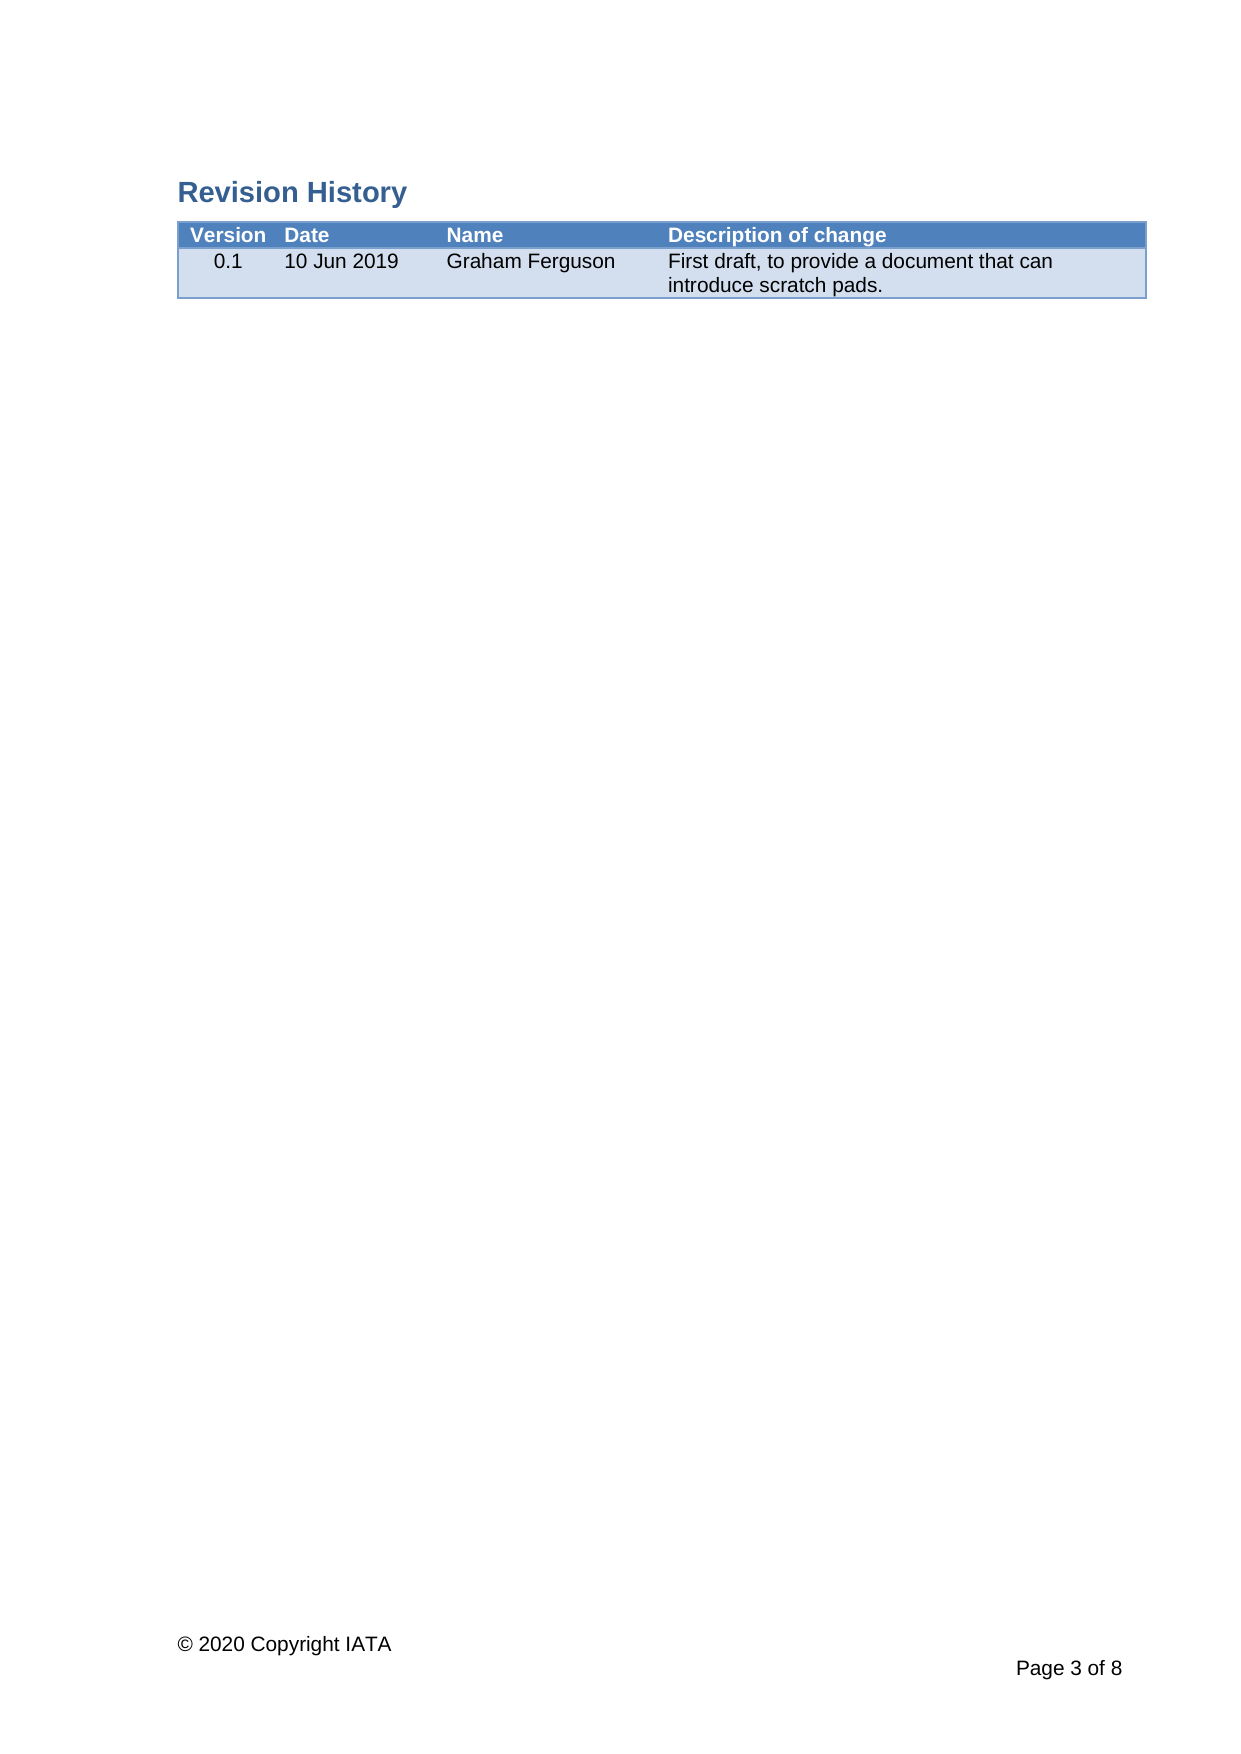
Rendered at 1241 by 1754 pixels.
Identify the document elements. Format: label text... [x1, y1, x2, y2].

table_cell Graham Ferguson [440, 249, 662, 297]
table_header Name [440, 223, 662, 247]
text Revision History [177, 175, 1122, 208]
table_cell First draft, to provide a document that can introduce scratch pads. [662, 249, 1145, 297]
table_cell 10 Jun 2019 [278, 249, 440, 297]
table_header Date [278, 223, 440, 247]
table_cell 0.1 [179, 249, 278, 297]
table_header Description of change [662, 223, 1145, 247]
table_header Version [179, 223, 278, 247]
